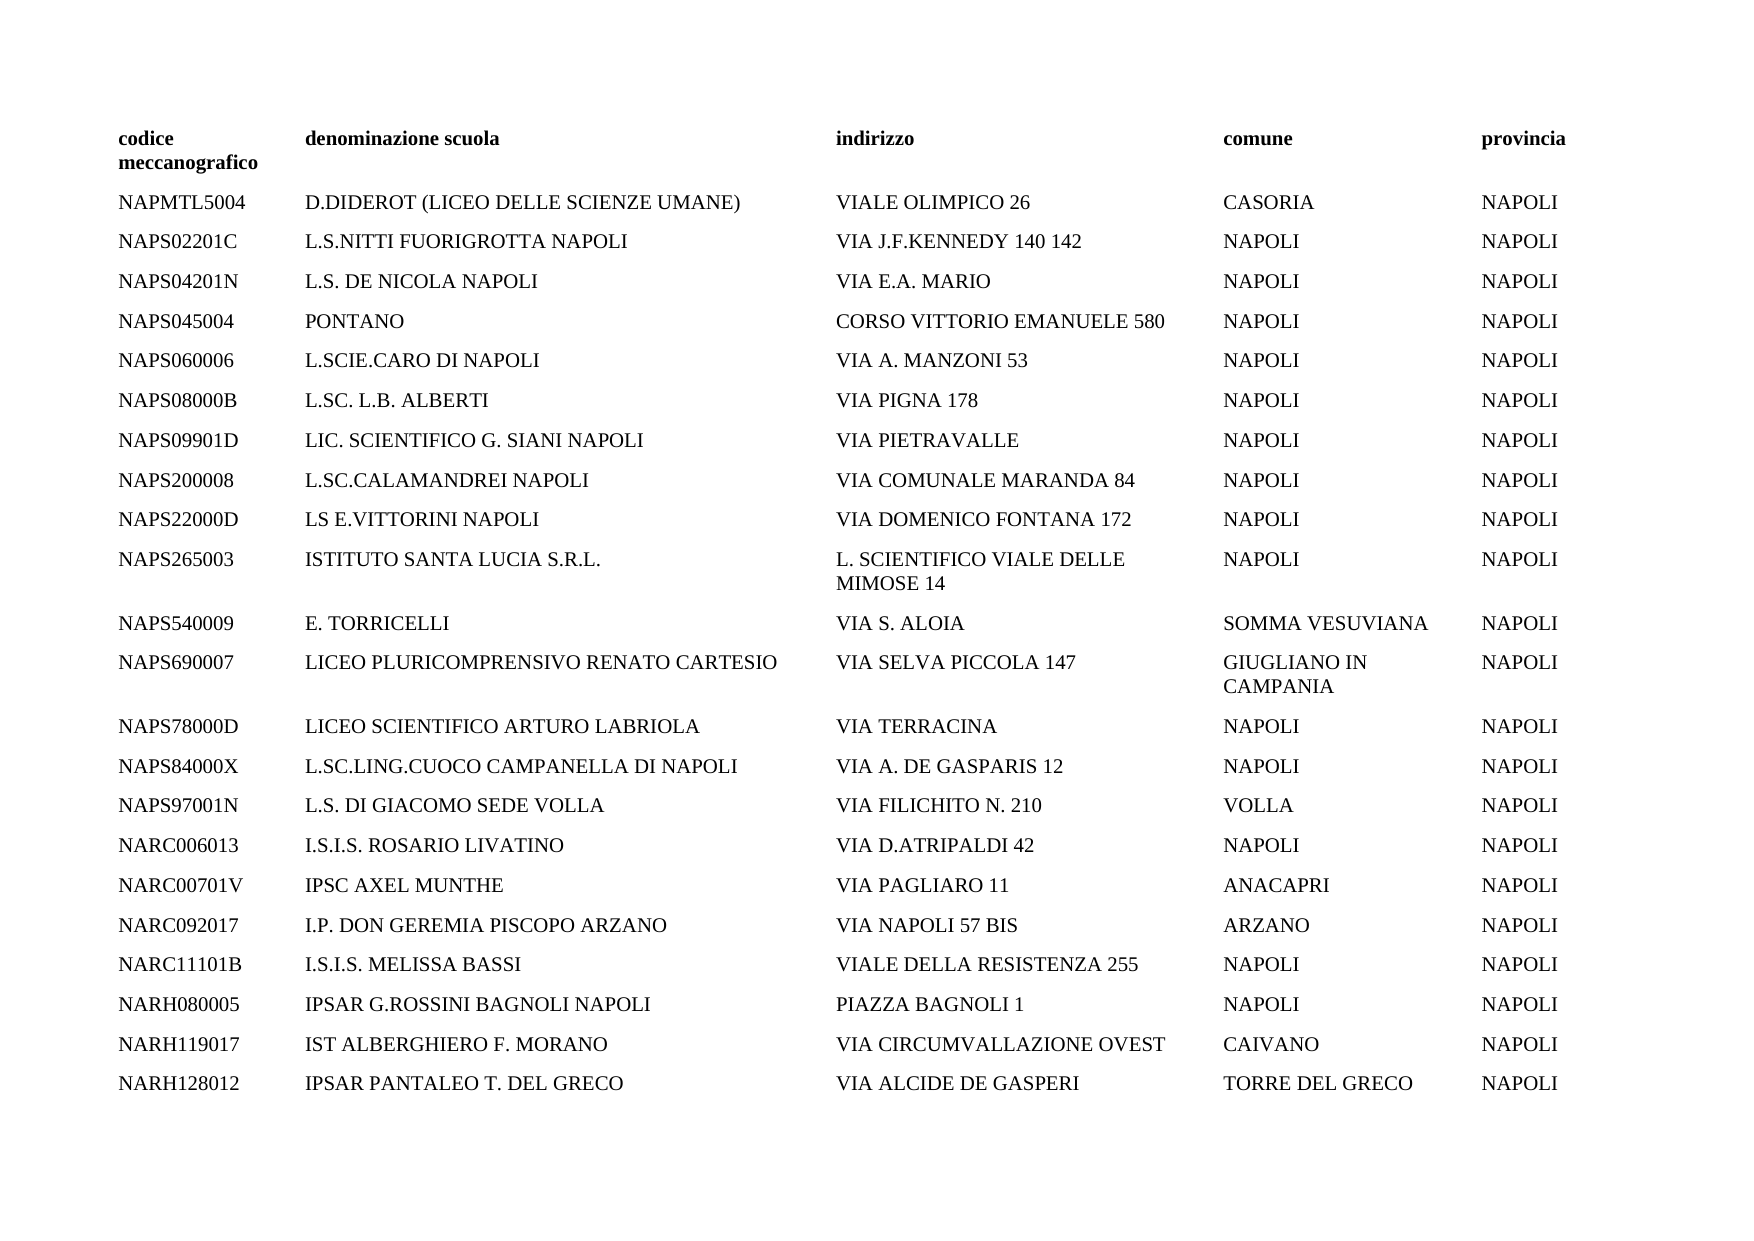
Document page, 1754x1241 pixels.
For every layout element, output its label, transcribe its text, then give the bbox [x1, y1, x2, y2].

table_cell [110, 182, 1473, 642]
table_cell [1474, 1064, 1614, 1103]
table_header codice meccanografico [110, 118, 297, 182]
table_header indirizzo [828, 118, 1215, 182]
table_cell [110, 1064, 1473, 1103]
table_header denominazione scuola [297, 118, 828, 182]
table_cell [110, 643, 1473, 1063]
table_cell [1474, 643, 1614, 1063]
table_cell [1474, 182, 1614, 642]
table_header provincia [1474, 118, 1614, 182]
table_header comune [1215, 118, 1473, 182]
